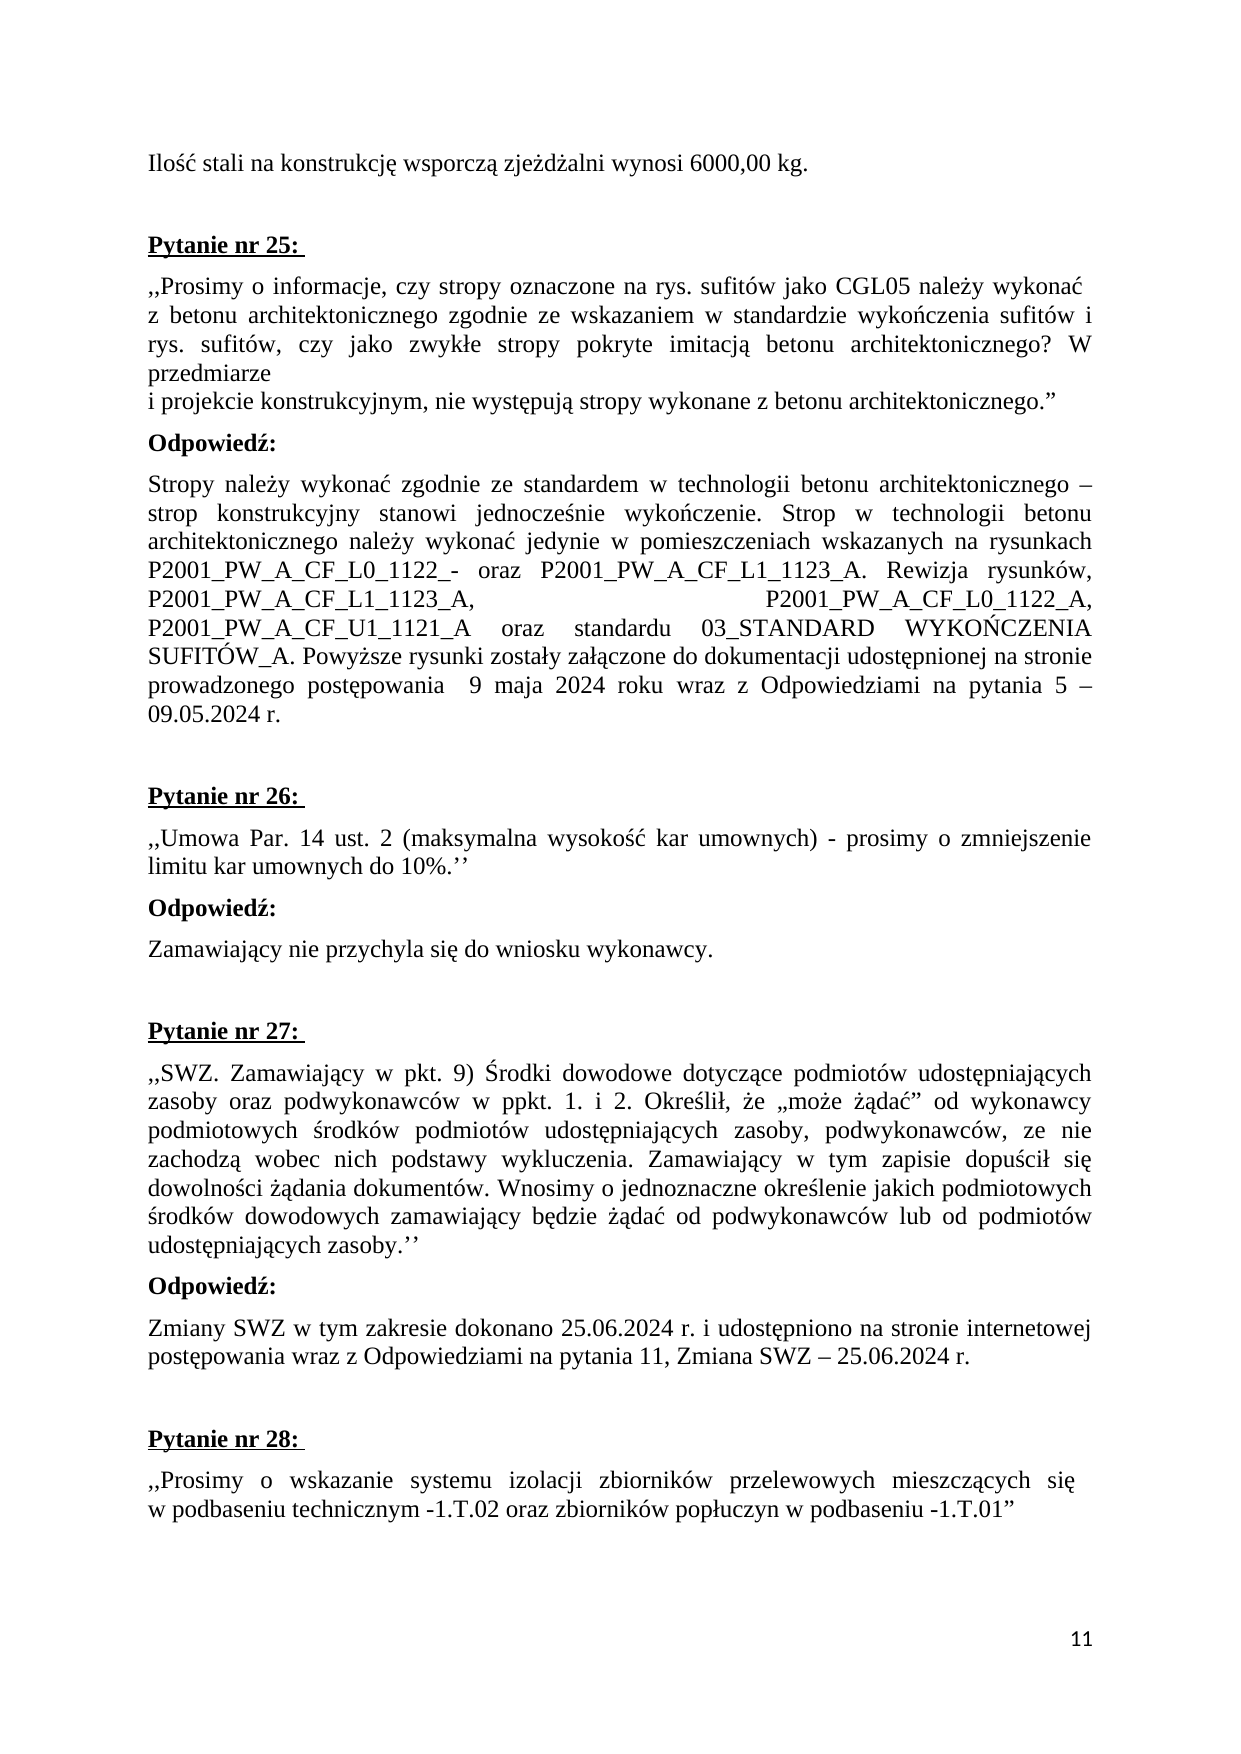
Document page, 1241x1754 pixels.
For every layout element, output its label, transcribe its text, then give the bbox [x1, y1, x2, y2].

text Pytanie nr 26: [148, 781, 1093, 810]
text Stropy należy wykonać zgodnie ze standardem w technologii betonu architektonicznego – strop konstrukcyjny stanowi jednocześnie wykończenie. Strop w technologii betonu architektonicznego należy wykonać jedynie w pomieszczeniach wskazanych na rysunkach P2001_PW_A_CF_L0_1122_- oraz P2001_PW_A_CF_L1_1123_A. Rewizja rysunków, P2001_PW_A_CF_L1_1123_A, P2001_PW_A_CF_L0_1122_A, P2001_PW_A_CF_U1_1121_A oraz standardu 03_STANDARD WYKOŃCZENIA SUFITÓW_A. Powyższe rysunki zostały załączone do dokumentacji udostępnionej na stronie prowadzonego postępowania 9 maja 2024 roku wraz z Odpowiedziami na pytania 5 – 09.05.2024 r. [148, 469, 1093, 728]
text Odpowiedź: [148, 428, 1093, 456]
text Zmiany SWZ w tym zakresie dokonano 25.06.2024 r. i udostępniono na stronie internetowej postępowania wraz z Odpowiedziami na pytania 11, Zmiana SWZ – 25.06.2024 r. [148, 1313, 1093, 1370]
text Pytanie nr 28: [148, 1424, 1093, 1453]
text Ilość stali na konstrukcję wsporczą zjeżdżalni wynosi 6000,00 kg. [148, 148, 1093, 176]
text Odpowiedź: [148, 893, 1093, 921]
text Pytanie nr 25: [148, 230, 1093, 259]
text ,,Prosimy o wskazanie systemu izolacji zbiorników przelewowych mieszczących się w podbaseniu technicznym -1.T.02 oraz zbiorników popłuczyn w podbaseniu -1.T.01” [148, 1465, 1093, 1523]
text ,,Umowa Par. 14 ust. 2 (maksymalna wysokość kar umownych) - prosimy o zmniejszenie limitu kar umownych do 10%.’’ [148, 823, 1093, 880]
text Pytanie nr 27: [148, 1016, 1093, 1045]
text Zamawiający nie przychyla się do wniosku wykonawcy. [148, 934, 1093, 963]
text ,,Prosimy o informacje, czy stropy oznaczone na rys. sufitów jako CGL05 należy wykonać z betonu architektonicznego zgodnie ze wskazaniem w standardzie wykończenia sufitów i rys. sufitów, czy jako zwykłe stropy pokryte imitacją betonu architektonicznego? W przedmiarze i projekcie konstrukcyjnym, nie występują stropy wykonane z betonu architektonicznego.” [148, 271, 1093, 415]
text Odpowiedź: [148, 1271, 1093, 1300]
text ,,SWZ. Zamawiający w pkt. 9) Środki dowodowe dotyczące podmiotów udostępniających zasoby oraz podwykonawców w ppkt. 1. i 2. Określił, że „może żądać” od wykonawcy podmiotowych środków podmiotów udostępniających zasoby, podwykonawców, ze nie zachodzą wobec nich podstawy wykluczenia. Zamawiający w tym zapisie dopuścił się dowolności żądania dokumentów. Wnosimy o jednoznaczne określenie jakich podmiotowych środków dowodowych zamawiający będzie żądać od podwykonawców lub od podmiotów udostępniających zasoby.’’ [148, 1058, 1093, 1259]
